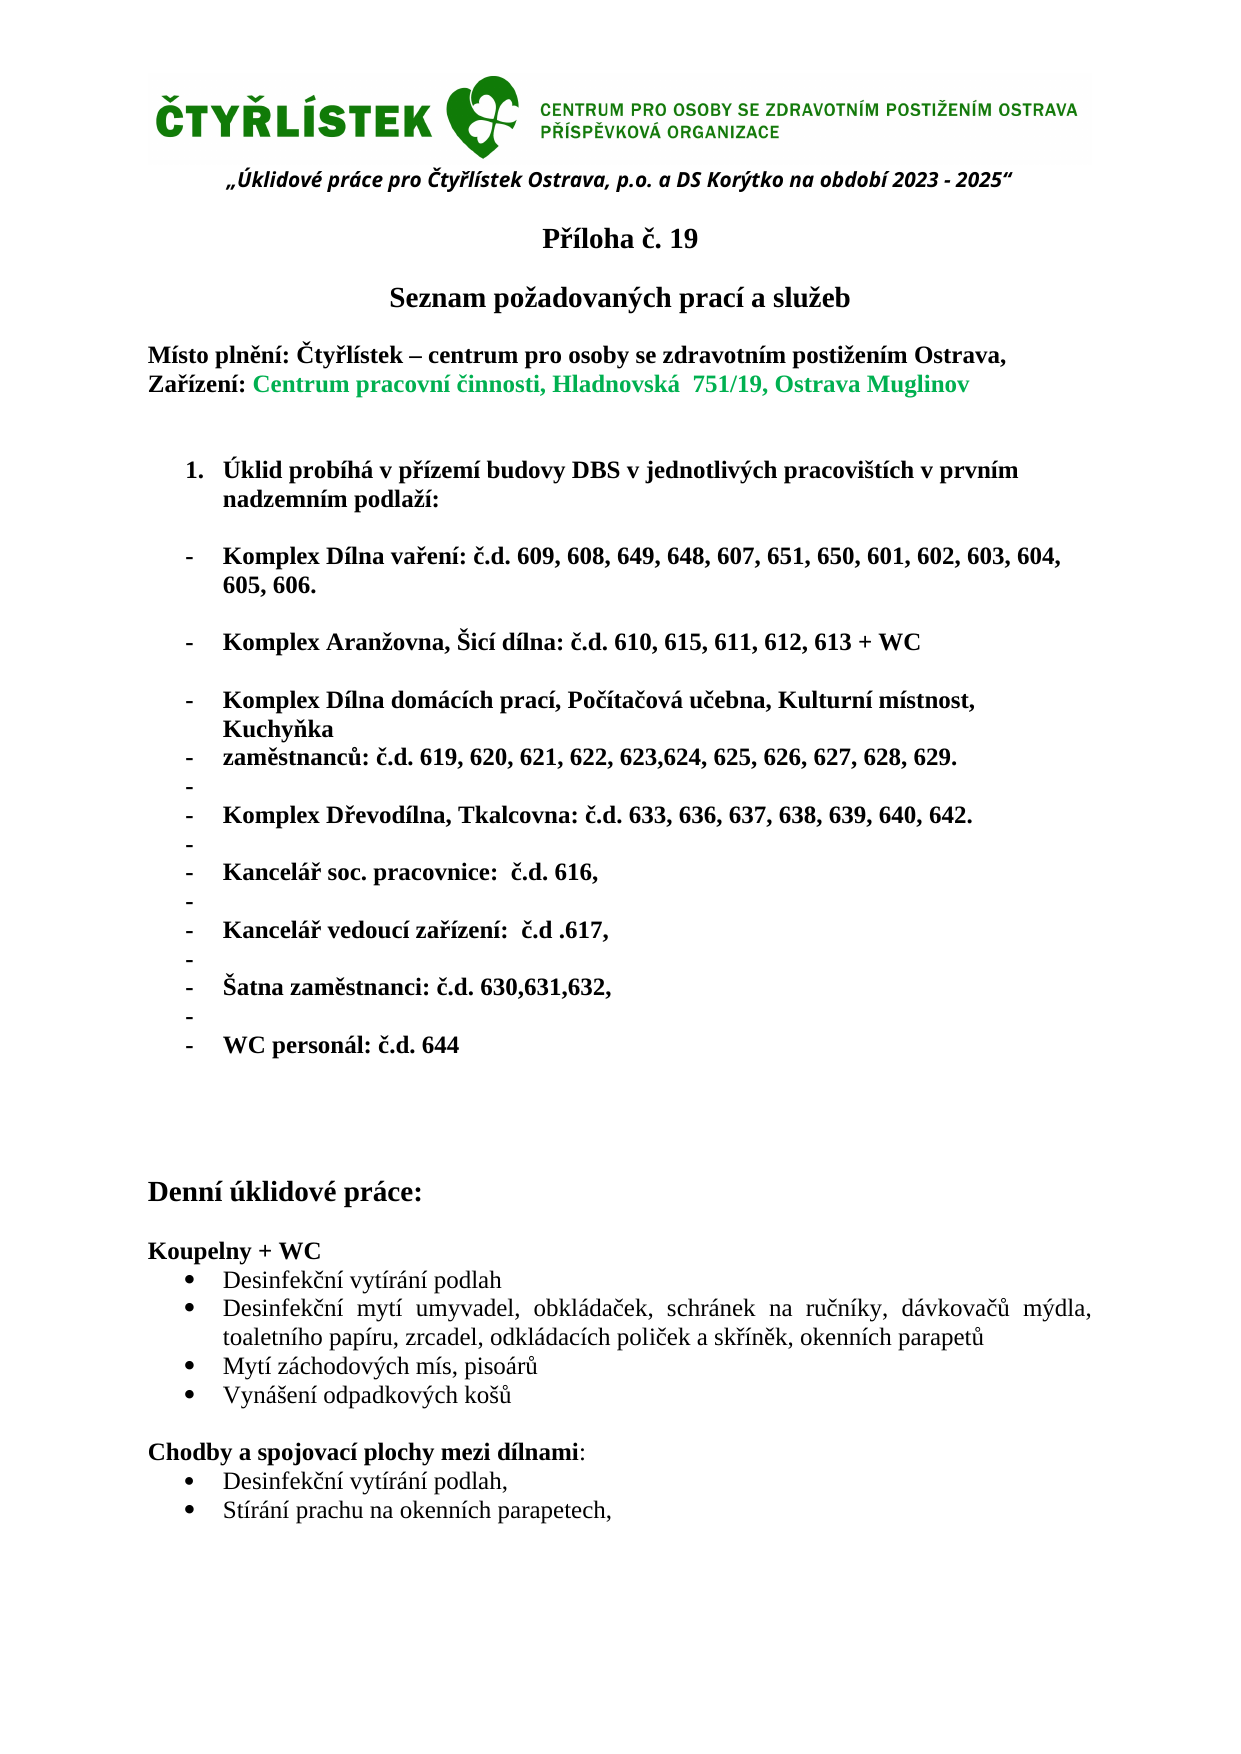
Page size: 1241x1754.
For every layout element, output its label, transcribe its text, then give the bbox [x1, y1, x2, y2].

list zaměstnanců: č.d. 619, 620, 621, 622, 623,624, 625, 626, 627, 628, 629. [185, 742, 1093, 771]
text Chodby a spojovací plochy mezi dílnami: [148, 1437, 1093, 1466]
picture [147, 73, 1093, 165]
text Denní úklidové práce: [148, 1174, 1093, 1207]
list Komplex Dílna vaření: č.d. 609, 608, 649, 648, 607, 651, 650, 601, 602, 603, 604, 605, 606. [185, 541, 1093, 599]
text Místo plnění: Čtyřlístek – centrum pro osoby se zdravotním postižením Ostrava, [148, 340, 1093, 369]
list Komplex Aranžovna, Šicí dílna: č.d. 610, 615, 611, 612, 613 + WC [185, 627, 1093, 656]
list Desinfekční mytí umyvadel, obkládaček, schránek na ručníky, dávkovačů mýdla, toaletního papíru, zrcadel, odkládacích poliček a skříněk, okenních parapetů [185, 1293, 1093, 1351]
list Stírání prachu na okenních parapetech, [185, 1495, 1093, 1523]
list WC personál: č.d. 644 [185, 1030, 1093, 1059]
text Zařízení: Centrum pracovní činnosti, Hladnovská 751/19, Ostrava Muglinov [148, 369, 1093, 397]
list Komplex Dílna domácích prací, Počítačová učebna, Kulturní místnost, Kuchyňka [185, 685, 1093, 742]
text Seznam požadovaných prací a služeb [148, 281, 1093, 314]
list Vynášení odpadkových košů [185, 1380, 1093, 1408]
list Komplex Dřevodílna, Tkalcovna: č.d. 633, 636, 637, 638, 639, 640, 642. [185, 800, 1093, 829]
list Kancelář vedoucí zařízení: č.d .617, [185, 915, 1093, 944]
list Šatna zaměstnanci: č.d. 630,631,632, [185, 972, 1093, 1001]
list Mytí záchodových mís, pisoárů [185, 1351, 1093, 1380]
list Desinfekční vytírání podlah, [185, 1466, 1093, 1495]
list Desinfekční vytírání podlah [185, 1265, 1093, 1293]
text Koupelny + WC [148, 1236, 1093, 1265]
list Kancelář soc. pracovnice: č.d. 616, [185, 857, 1093, 886]
text Příloha č. 19 [148, 221, 1093, 255]
list Úklid probíhá v přízemí budovy DBS v jednotlivých pracovištích v prvním nadzemním podlaží: [185, 455, 1093, 512]
